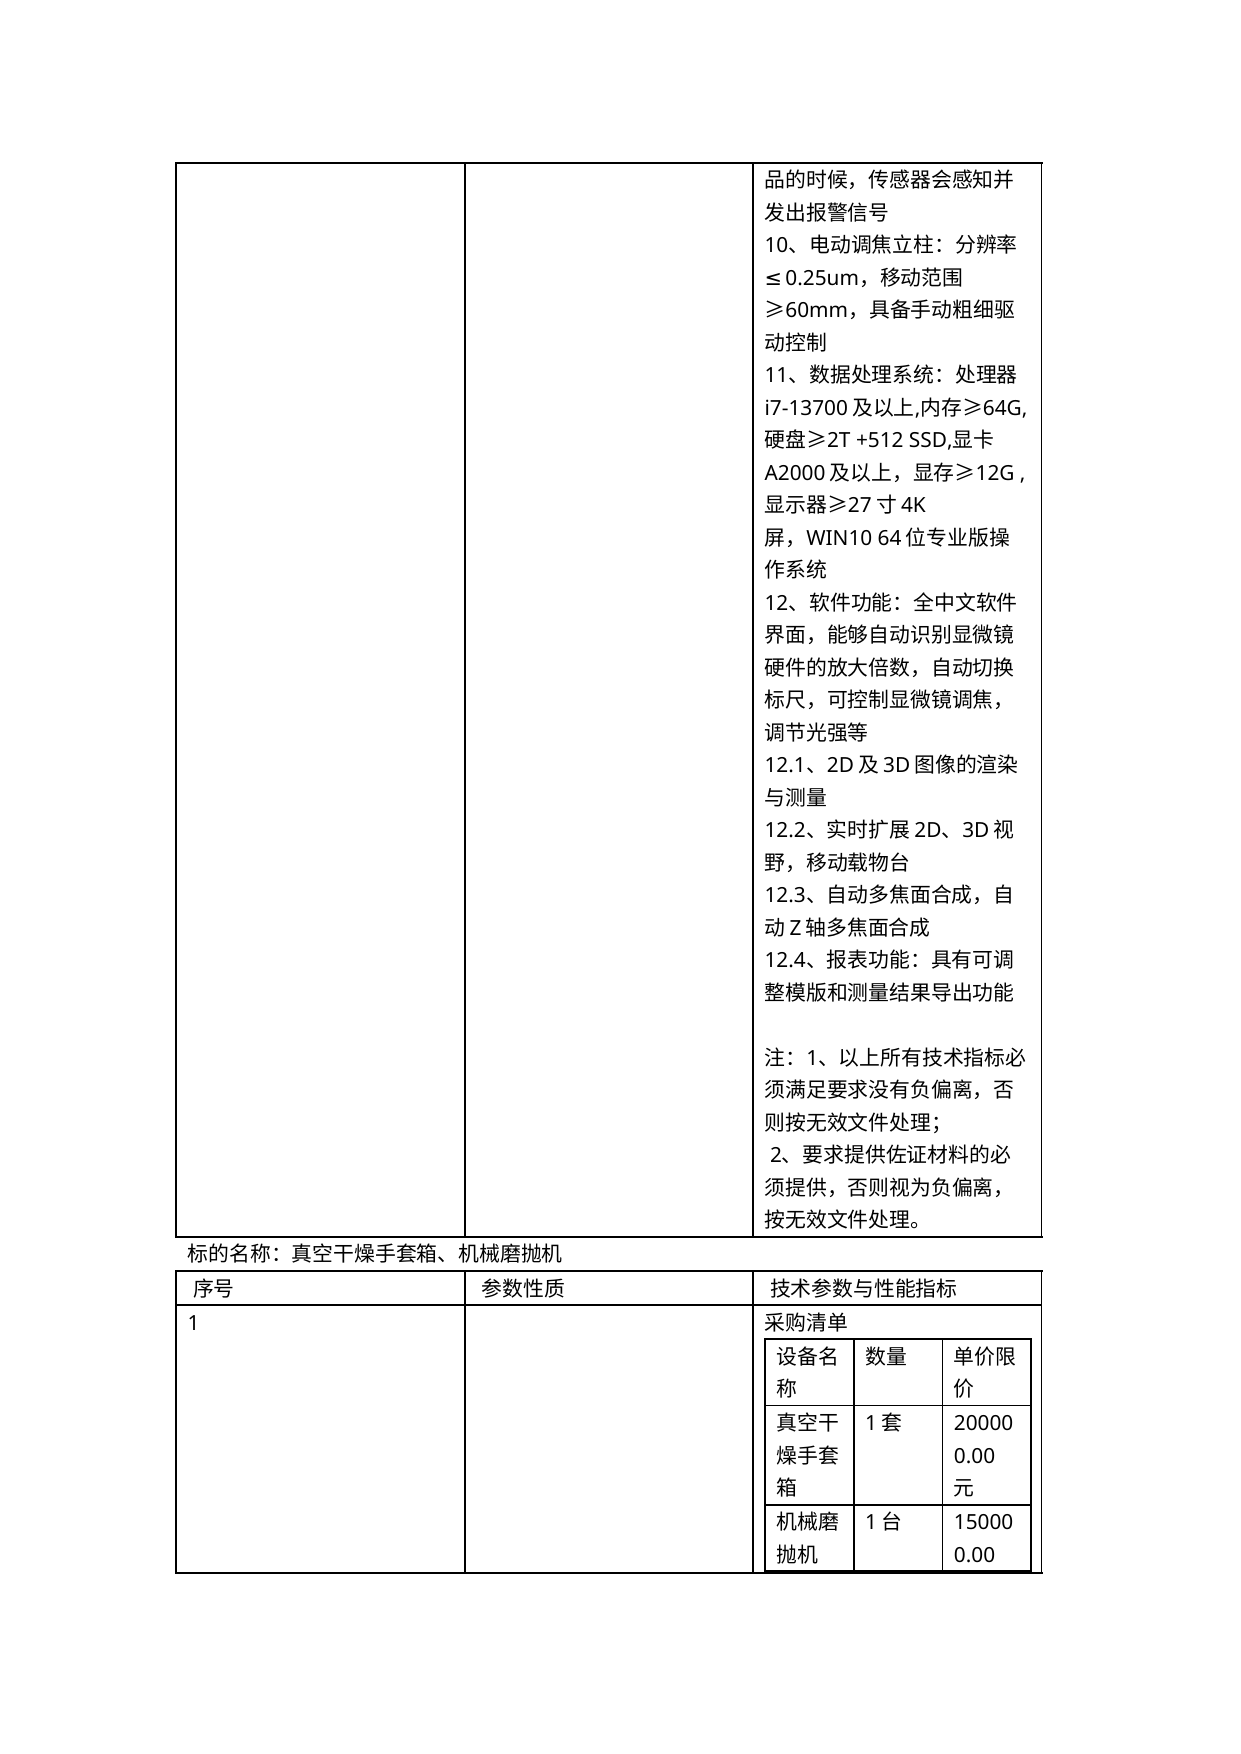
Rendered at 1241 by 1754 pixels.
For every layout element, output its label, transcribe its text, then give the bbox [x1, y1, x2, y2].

table_cell [466, 164, 752, 1236]
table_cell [754, 164, 1041, 1236]
table_header 技术参数与性能指标 [754, 1272, 1041, 1304]
table_cell 1 [177, 1306, 464, 1572]
table_header 参数性质 [466, 1272, 752, 1304]
table_cell [466, 1306, 752, 1572]
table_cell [754, 1306, 1041, 1572]
text 标的名称：真空干燥手套箱、机械磨抛机 [187, 1238, 1053, 1270]
table_header 序号 [177, 1272, 464, 1304]
table_cell 1 [177, 164, 464, 1236]
